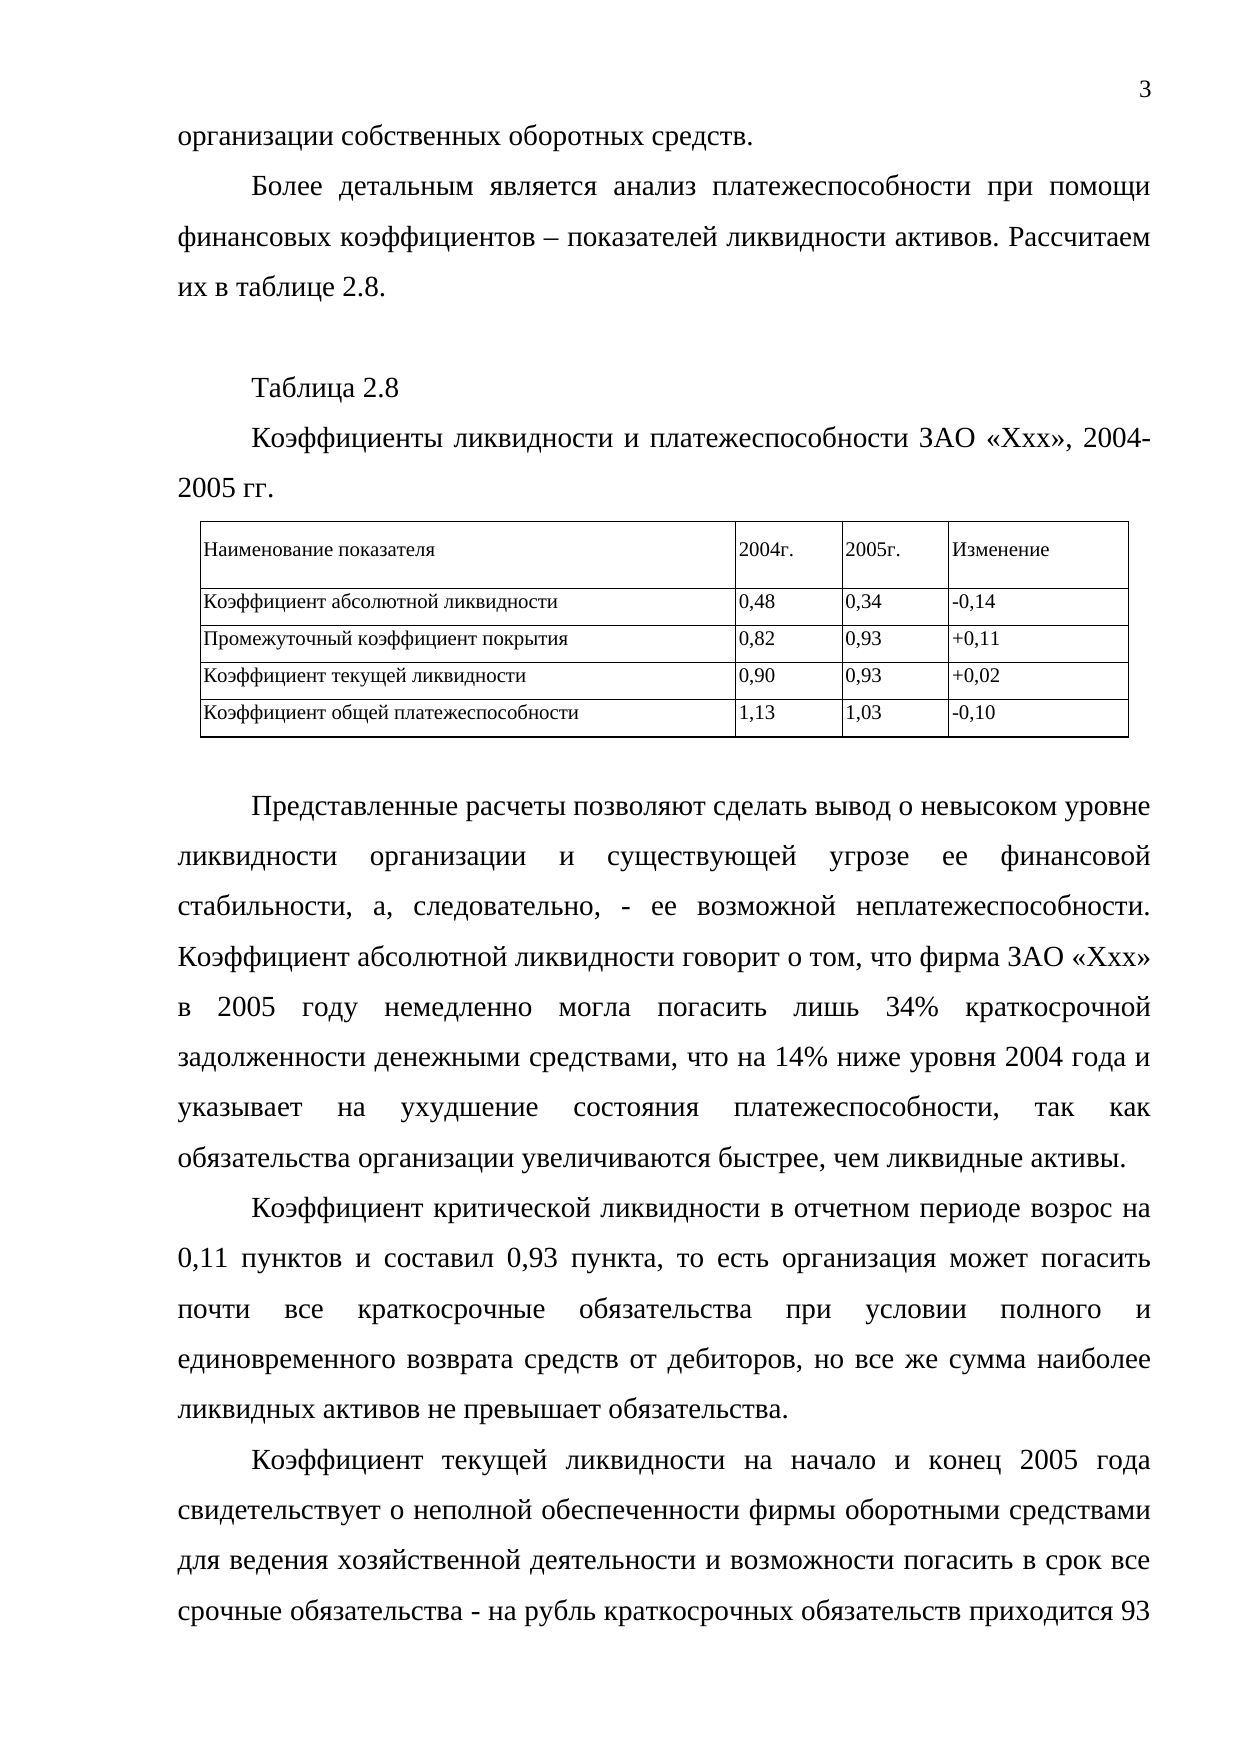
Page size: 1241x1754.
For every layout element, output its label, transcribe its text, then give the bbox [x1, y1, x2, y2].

table_cell 0,93 [843, 663, 948, 699]
table_cell 0,48 [736, 589, 842, 625]
table_cell 1,03 [843, 700, 948, 736]
table_cell 0,93 [843, 626, 948, 662]
table_cell Коэффициент общей платежеспособности [201, 700, 735, 736]
text Представленные расчеты позволяют сделать вывод о невысоком уровне ликвидности организации и существующей угрозе ее финансовой стабильности, а, следовательно, - ее возможной неплатежеспособности. Коэффициент абсолютной ликвидности говорит о том, что фирма ЗАО «Ххх» в 2005 году немедленно могла погасить лишь 34% краткосрочной задолженности денежными средствами, что на 14% ниже уровня 2004 года и указывает на ухудшение состояния платежеспособности, так как обязательства организации увеличиваются быстрее, чем ликвидные активы. [177, 788, 1152, 1173]
text Более детальным является анализ платежеспособности при помощи финансовых коэффициентов – показателей ликвидности активов. Рассчитаем их в таблице 2.8. [177, 168, 1152, 303]
table_header Изменение [949, 522, 1128, 588]
table_header 2005г. [843, 522, 948, 588]
table_header Наименование показателя [201, 522, 735, 588]
table_cell 0,90 [736, 663, 842, 699]
table_cell Коэффициент текущей ликвидности [201, 663, 735, 699]
table_cell Коэффициент абсолютной ликвидности [201, 589, 735, 625]
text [177, 1442, 1152, 1626]
text Коэффициенты ликвидности и платежеспособности ЗАО «Ххх», 2004-2005 гг. [177, 420, 1152, 504]
table_cell 0,34 [843, 589, 948, 625]
table_cell -0,14 [949, 589, 1128, 625]
table_cell +0,11 [949, 626, 1128, 662]
text Коэффициент критической ликвидности в отчетном периоде возрос на 0,11 пунктов и составил 0,93 пункта, то есть организация может погасить почти все краткосрочные обязательства при условии полного и единовременного возврата средств от дебиторов, но все же сумма наиболее ликвидных активов не превышает обязательства. [177, 1190, 1152, 1425]
table_header 2004г. [736, 522, 842, 588]
table_cell +0,02 [949, 663, 1128, 699]
text Таблица 2.8 [177, 370, 1152, 403]
table_cell 1,13 [736, 700, 842, 736]
table_cell -0,10 [949, 700, 1128, 736]
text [177, 118, 1152, 152]
table_cell Промежуточный коэффициент покрытия [201, 626, 735, 662]
table_cell 0,82 [736, 626, 842, 662]
